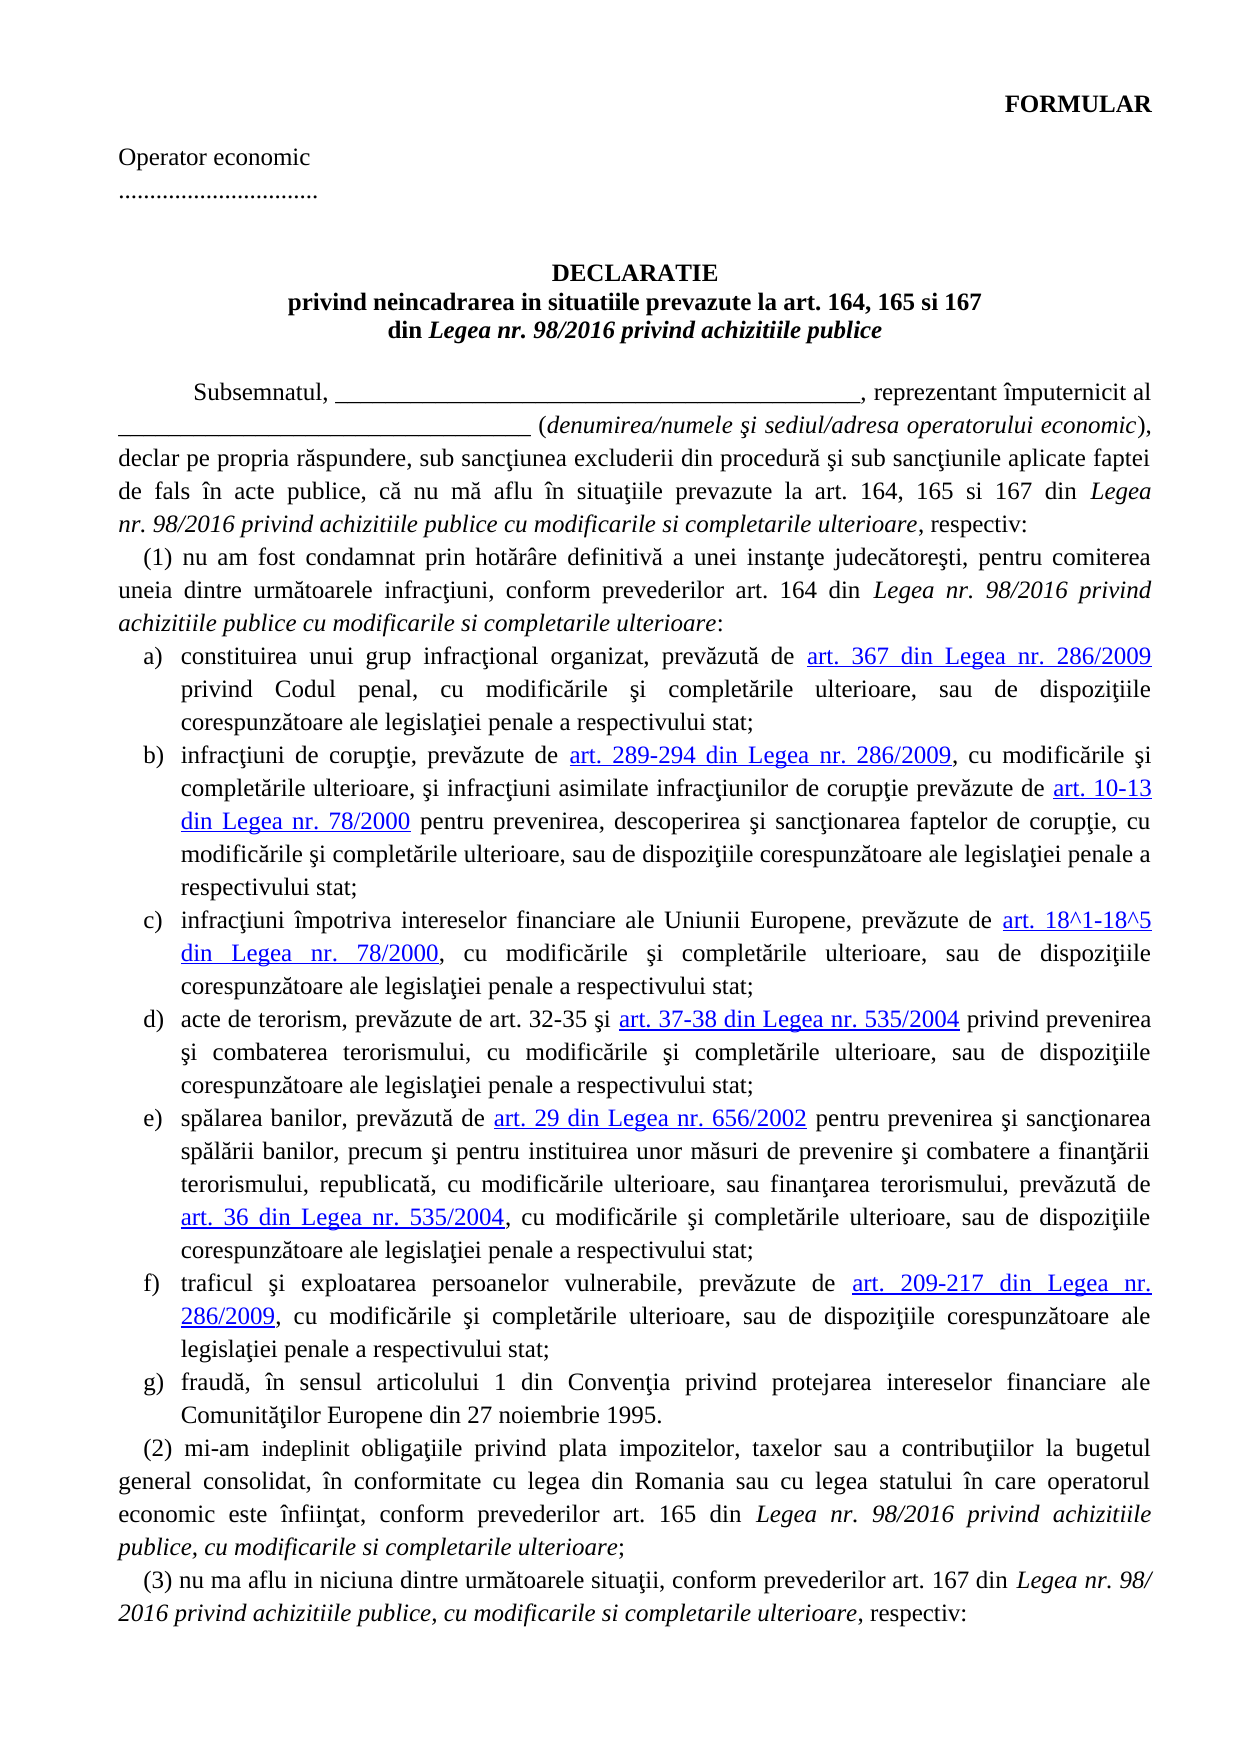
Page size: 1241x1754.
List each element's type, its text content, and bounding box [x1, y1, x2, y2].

text (2) mi-am indeplinit obligaţiile privind plata impozitelor, taxelor sau a contribuţiilor la bugetul general consolidat, în conformitate cu legea din Romania sau cu legea statului în care operatorul economic este înfiinţat, conform prevederilor art. 165 din Legea nr. 98/2016 privind achizitiile publice, cu modificarile si completarile ulterioare; [118, 1433, 1152, 1561]
list constituirea unui grup infracţional organizat, prevăzută de art. 367 din Legea nr. 286/2009 privind Codul penal, cu modificările şi completările ulterioare, sau de dispoziţiile corespunzătoare ale legislaţiei penale a respectivului stat; [143, 641, 1152, 736]
list fraudă, în sensul articolului 1 din Convenţia privind protejarea intereselor financiare ale Comunităţilor Europene din 27 noiembrie 1995. [143, 1367, 1152, 1429]
text Subsemnatul, __________________________________________, reprezentant împuternicit al _________________________________ (denumirea/numele şi sediul/adresa operatorului economic), declar pe propria răspundere, sub sancţiunea excluderii din procedură şi sub sancţiunile aplicate faptei de fals în acte publice, că nu mă aflu în situaţiile prevazute la art. 164, 165 si 167 din Legea nr. 98/2016 privind achizitiile publice cu modificarile si completarile ulterioare, respectiv: [118, 377, 1152, 537]
list acte de terorism, prevăzute de art. 32-35 şi art. 37-38 din Legea nr. 535/2004 privind prevenirea şi combaterea terorismului, cu modificările şi completările ulterioare, sau de dispoziţiile corespunzătoare ale legislaţiei penale a respectivului stat; [143, 1004, 1152, 1099]
text FORMULAR [118, 89, 1152, 117]
text din Legea nr. 98/2016 privind achizitiile publice [118, 316, 1152, 344]
list infracţiuni de corupţie, prevăzute de art. 289-294 din Legea nr. 286/2009, cu modificările şi completările ulterioare, şi infracţiuni asimilate infracţiunilor de corupţie prevăzute de art. 10-13 din Legea nr. 78/2000 pentru prevenirea, descoperirea şi sancţionarea faptelor de corupţie, cu modificările şi completările ulterioare, sau de dispoziţiile corespunzătoare ale legislaţiei penale a respectivului stat; [143, 740, 1152, 901]
text (1) nu am fost condamnat prin hotărâre definitivă a unei instanţe judecătoreşti, pentru comiterea uneia dintre următoarele infracţiuni, conform prevederilor art. 164 din Legea nr. 98/2016 privind achizitiile publice cu modificarile si completarile ulterioare: [118, 542, 1152, 637]
list infracţiuni împotriva intereselor financiare ale Uniunii Europene, prevăzute de art. 18^1-18^5 din Legea nr. 78/2000, cu modificările şi completările ulterioare, sau de dispoziţiile corespunzătoare ale legislaţiei penale a respectivului stat; [143, 905, 1152, 1000]
list traficul şi exploatarea persoanelor vulnerabile, prevăzute de art. 209-217 din Legea nr. 286/2009, cu modificările şi completările ulterioare, sau de dispoziţiile corespunzătoare ale legislaţiei penale a respectivului stat; [143, 1268, 1152, 1363]
text Operator economic [118, 142, 1152, 171]
list spălarea banilor, prevăzută de art. 29 din Legea nr. 656/2002 pentru prevenirea şi sancţionarea spălării banilor, precum şi pentru instituirea unor măsuri de prevenire şi combatere a finanţării terorismului, republicată, cu modificările ulterioare, sau finanţarea terorismului, prevăzută de art. 36 din Legea nr. 535/2004, cu modificările şi completările ulterioare, sau de dispoziţiile corespunzătoare ale legislaţiei penale a respectivului stat; [143, 1103, 1152, 1264]
text privind neincadrarea in situatiile prevazute la art. 164, 165 si 167 [118, 287, 1152, 316]
text (3) nu ma aflu in niciuna dintre următoarele situaţii, conform prevederilor art. 167 din Legea nr. 98/ 2016 privind achizitiile publice, cu modificarile si completarile ulterioare, respectiv: [118, 1565, 1152, 1627]
text DECLARATIE [118, 258, 1152, 287]
text ................................ [118, 176, 1152, 204]
